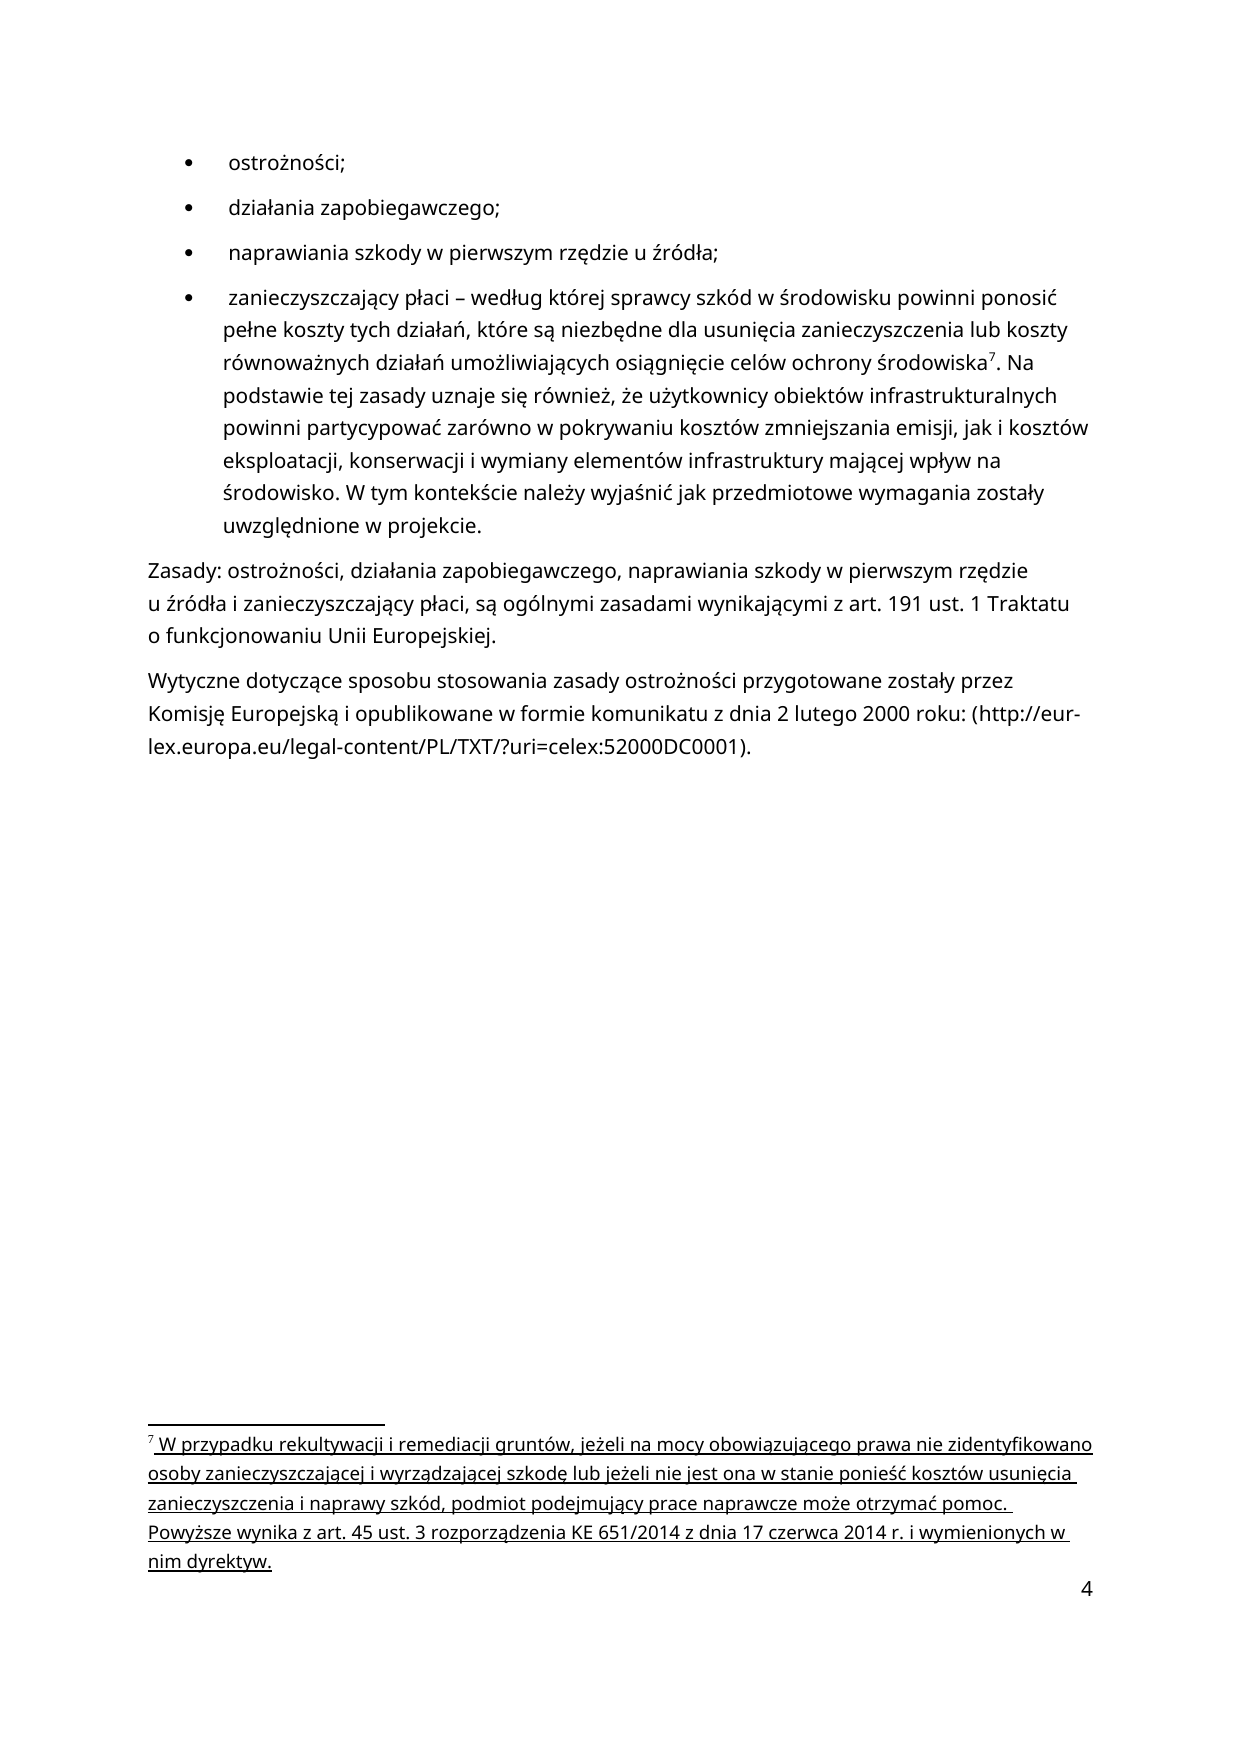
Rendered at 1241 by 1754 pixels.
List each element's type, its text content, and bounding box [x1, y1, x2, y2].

list naprawiania szkody w pierwszym rzędzie u źródła; [185, 238, 1093, 266]
text Zasady: ostrożności, działania zapobiegawczego, naprawiania szkody w pierwszym rzędzie u źródła i zanieczyszczający płaci, są ogólnymi zasadami wynikającymi z art. 191 ust. 1 Traktatu o funkcjonowaniu Unii Europejskiej. [148, 556, 1093, 650]
text Wytyczne dotyczące sposobu stosowania zasady ostrożności przygotowane zostały przez Komisję Europejską i opublikowane w formie komunikatu z dnia 2 lutego 2000 roku: (http://eur-lex.europa.eu/legal-content/PL/TXT/?uri=celex:52000DC0001). [148, 667, 1093, 760]
list zanieczyszczający płaci – według której sprawcy szkód w środowisku powinni ponosić pełne koszty tych działań, które są niezbędne dla usunięcia zanieczyszczenia lub koszty równoważnych działań umożliwiających osiągnięcie celów ochrony środowiska. Na podstawie tej zasady uznaje się również, że użytkownicy obiektów infrastrukturalnych powinni partycypować zarówno w pokrywaniu kosztów zmniejszania emisji, jak i kosztów eksploatacji, konserwacji i wymiany elementów infrastruktury mającej wpływ na środowisko. W tym kontekście należy wyjaśnić jak przedmiotowe wymagania zostały uwzględnione w projekcie. [185, 283, 1093, 539]
list ostrożności; [185, 148, 1093, 176]
list działania zapobiegawczego; [185, 193, 1093, 221]
